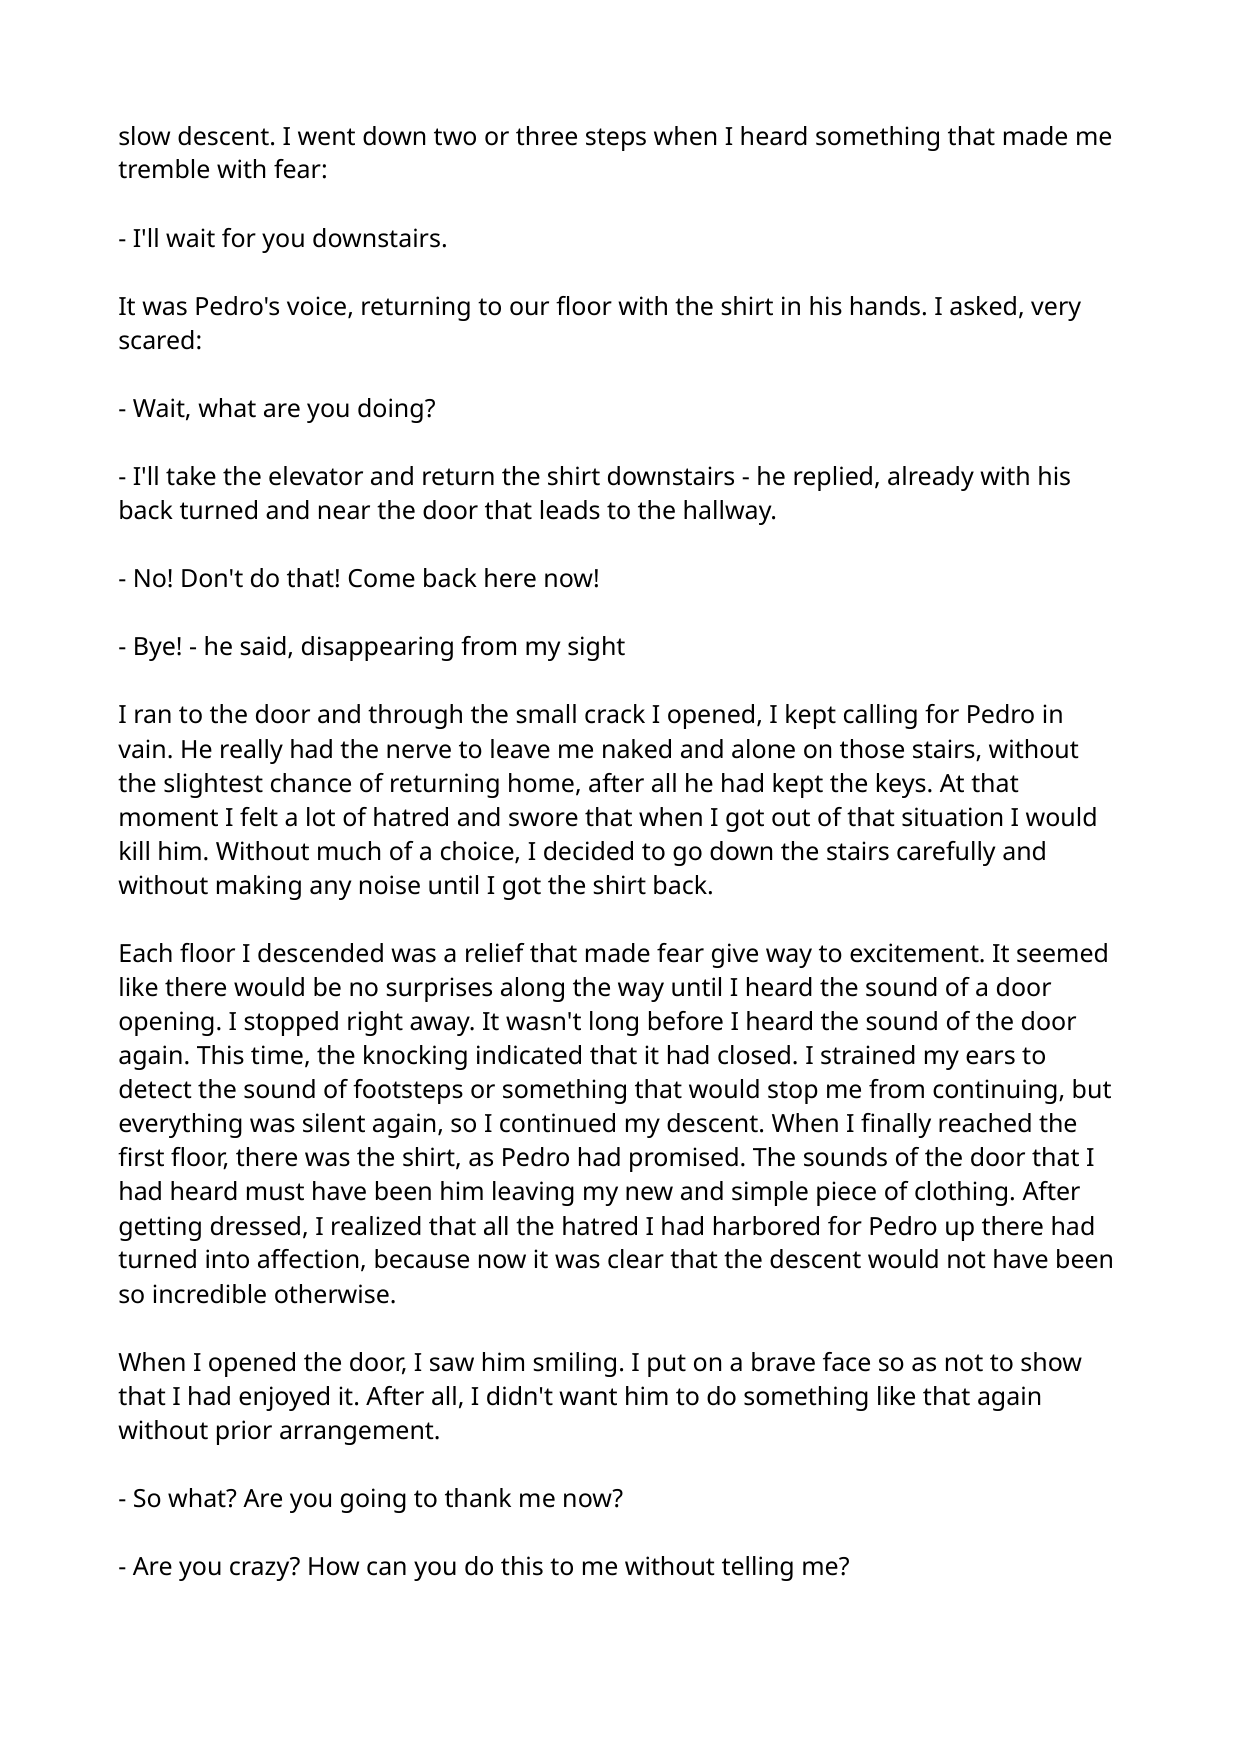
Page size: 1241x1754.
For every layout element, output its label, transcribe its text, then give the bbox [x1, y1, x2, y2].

text - Bye! - he said, disappearing from my sight [118, 629, 1122, 663]
text - Are you crazy? How can you do this to me without telling me? [118, 1549, 1122, 1583]
text It was Pedro's voice, returning to our floor with the shirt in his hands. I asked, very scared: [118, 288, 1122, 357]
text - No! Don't do that! Come back here now! [118, 561, 1122, 595]
text When I opened the door, I saw him smiling. I put on a brave face so as not to show that I had enjoyed it. After all, I didn't want him to do something like that again without prior arrangement. [118, 1344, 1122, 1447]
text Each floor I descended was a relief that made fear give way to excitement. It seemed like there would be no surprises along the way until I heard the sound of a door opening. I stopped right away. It wasn't long before I heard the sound of the door again. This time, the knocking indicated that it had closed. I strained my ears to detect the sound of footsteps or something that would stop me from continuing, but everything was silent again, so I continued my descent. When I finally reached the first floor, there was the shirt, as Pedro had promised. The sounds of the door that I had heard must have been him leaving my new and simple piece of clothing. After getting dressed, I realized that all the hatred I had harbored for Pedro up there had turned into affection, because now it was clear that the descent would not have been so incredible otherwise. [118, 936, 1122, 1310]
text - I'll wait for you downstairs. [118, 220, 1122, 254]
text - So what? Are you going to thank me now? [118, 1481, 1122, 1515]
text - Wait, what are you doing? [118, 391, 1122, 425]
text - I'll take the elevator and return the shirt downstairs - he replied, already with his back turned and near the door that leads to the hallway. [118, 459, 1122, 527]
text I ran to the door and through the small crack I opened, I kept calling for Pedro in vain. He really had the nerve to leave me naked and alone on those stairs, without the slightest chance of returning home, after all he had kept the keys. At that moment I felt a lot of hatred and swore that when I got out of that situation I would kill him. Without much of a choice, I decided to go down the stairs carefully and without making any noise until I got the shirt back. [118, 697, 1122, 902]
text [118, 118, 1122, 186]
